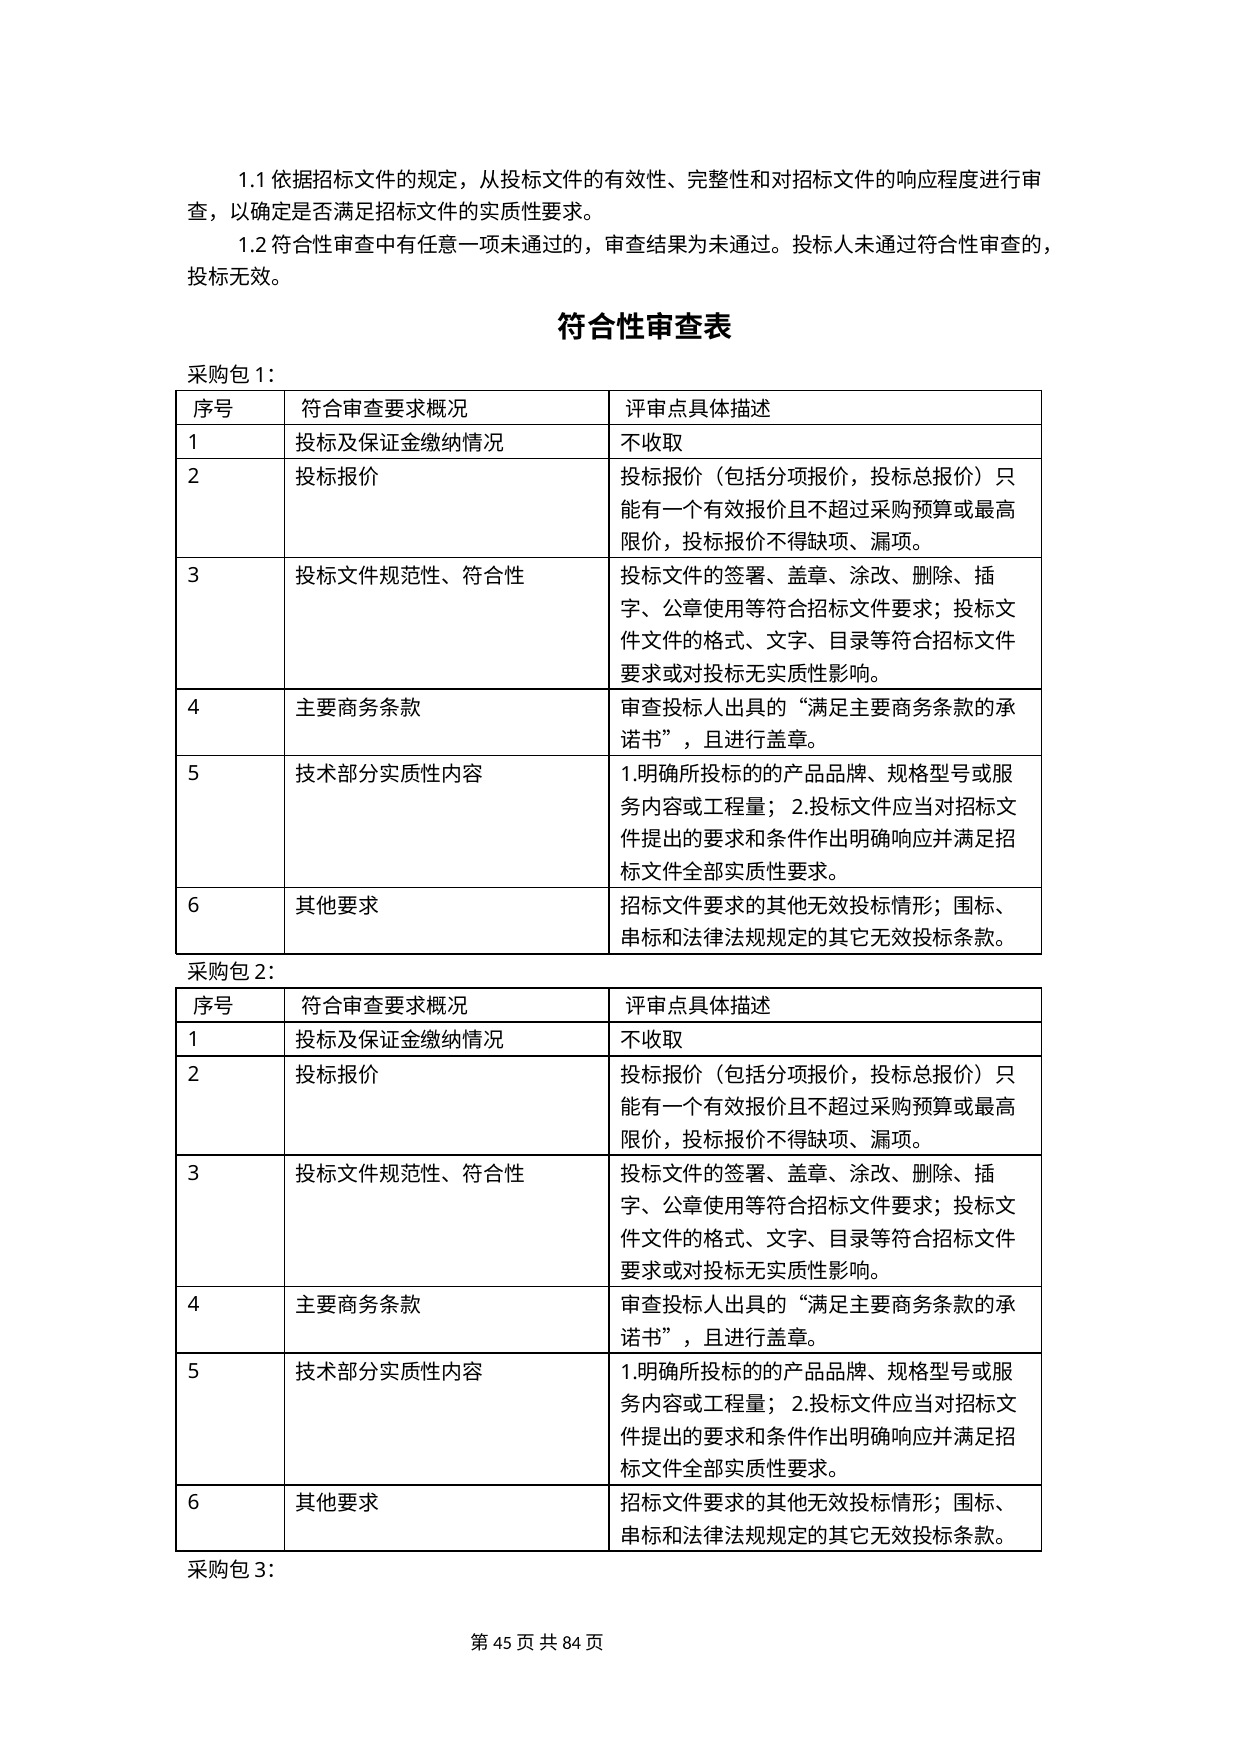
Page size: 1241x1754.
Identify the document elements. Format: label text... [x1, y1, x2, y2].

text 采购包3： [187, 1552, 1053, 1584]
table_cell 招标文件要求的其他无效投标情形；围标、串标和法律法规规定的其它无效投标条款。 [610, 888, 1041, 953]
table_header 评审点具体描述 [610, 989, 1041, 1021]
table_cell 投标文件的签署、盖章、涂改、删除、插字、公章使用等符合招标文件要求；投标文件文件的格式、文字、目录等符合招标文件要求或对投标无实质性影响。 [610, 558, 1041, 688]
table_cell 投标报价（包括分项报价，投标总报价）只能有一个有效报价且不超过采购预算或最高限价，投标报价不得缺项、漏项。 [610, 1057, 1041, 1154]
table_cell 5 [177, 756, 284, 886]
table_cell 4 [177, 1287, 284, 1352]
table_cell 投标报价 [285, 1057, 608, 1154]
table_cell 2 [177, 1057, 284, 1154]
table_cell 1 [177, 425, 284, 458]
table_cell 投标及保证金缴纳情况 [285, 1023, 608, 1055]
table_cell 审查投标人出具的“满足主要商务条款的承诺书”，且进行盖章。 [610, 690, 1041, 755]
table_cell 主要商务条款 [285, 690, 608, 755]
table_cell 投标文件的签署、盖章、涂改、删除、插字、公章使用等符合招标文件要求；投标文件文件的格式、文字、目录等符合招标文件要求或对投标无实质性影响。 [610, 1156, 1041, 1286]
table_header 序号 [177, 391, 284, 423]
table_cell 技术部分实质性内容 [285, 756, 608, 886]
table_cell 5 [177, 1354, 284, 1484]
table_cell 6 [177, 888, 284, 953]
table_cell 1.明确所投标的的产品品牌、规格型号或服务内容或工程量； 2.投标文件应当对招标文件提出的要求和条件作出明确响应并满足招标文件全部实质性要求。 [610, 756, 1041, 886]
table_header 序号 [177, 989, 284, 1021]
table_cell 1.明确所投标的的产品品牌、规格型号或服务内容或工程量； 2.投标文件应当对招标文件提出的要求和条件作出明确响应并满足招标文件全部实质性要求。 [610, 1354, 1041, 1484]
table_cell 其他要求 [285, 1486, 608, 1550]
table_header 评审点具体描述 [610, 391, 1041, 423]
table_header 符合审查要求概况 [285, 989, 608, 1021]
table_cell 不收取 [610, 1023, 1041, 1055]
text 1.2符合性审查中有任意一项未通过的，审查结果为未通过。投标人未通过符合性审查的，投标无效。 [187, 227, 1053, 292]
table_cell 投标文件规范性、符合性 [285, 1156, 608, 1286]
table_cell 其他要求 [285, 888, 608, 953]
table_cell 招标文件要求的其他无效投标情形；围标、串标和法律法规规定的其它无效投标条款。 [610, 1486, 1041, 1550]
text 符合性审查表 [187, 292, 1053, 357]
table_cell 2 [177, 459, 284, 557]
table_cell 6 [177, 1486, 284, 1550]
text 采购包2： [187, 954, 1053, 987]
table_cell 3 [177, 558, 284, 688]
table_cell 3 [177, 1156, 284, 1286]
table_cell 主要商务条款 [285, 1287, 608, 1352]
table_cell 4 [177, 690, 284, 755]
table_cell 投标文件规范性、符合性 [285, 558, 608, 688]
table_cell 审查投标人出具的“满足主要商务条款的承诺书”，且进行盖章。 [610, 1287, 1041, 1352]
table_header 符合审查要求概况 [285, 391, 608, 423]
table_cell 投标报价 [285, 459, 608, 557]
text 采购包1： [187, 357, 1053, 389]
table_cell 不收取 [610, 425, 1041, 458]
table_cell 投标报价（包括分项报价，投标总报价）只能有一个有效报价且不超过采购预算或最高限价，投标报价不得缺项、漏项。 [610, 459, 1041, 557]
text 1.1依据招标文件的规定，从投标文件的有效性、完整性和对招标文件的响应程度进行审查，以确定是否满足招标文件的实质性要求。 [187, 162, 1053, 227]
table_cell 1 [177, 1023, 284, 1055]
table_cell 投标及保证金缴纳情况 [285, 425, 608, 458]
table_cell 技术部分实质性内容 [285, 1354, 608, 1484]
